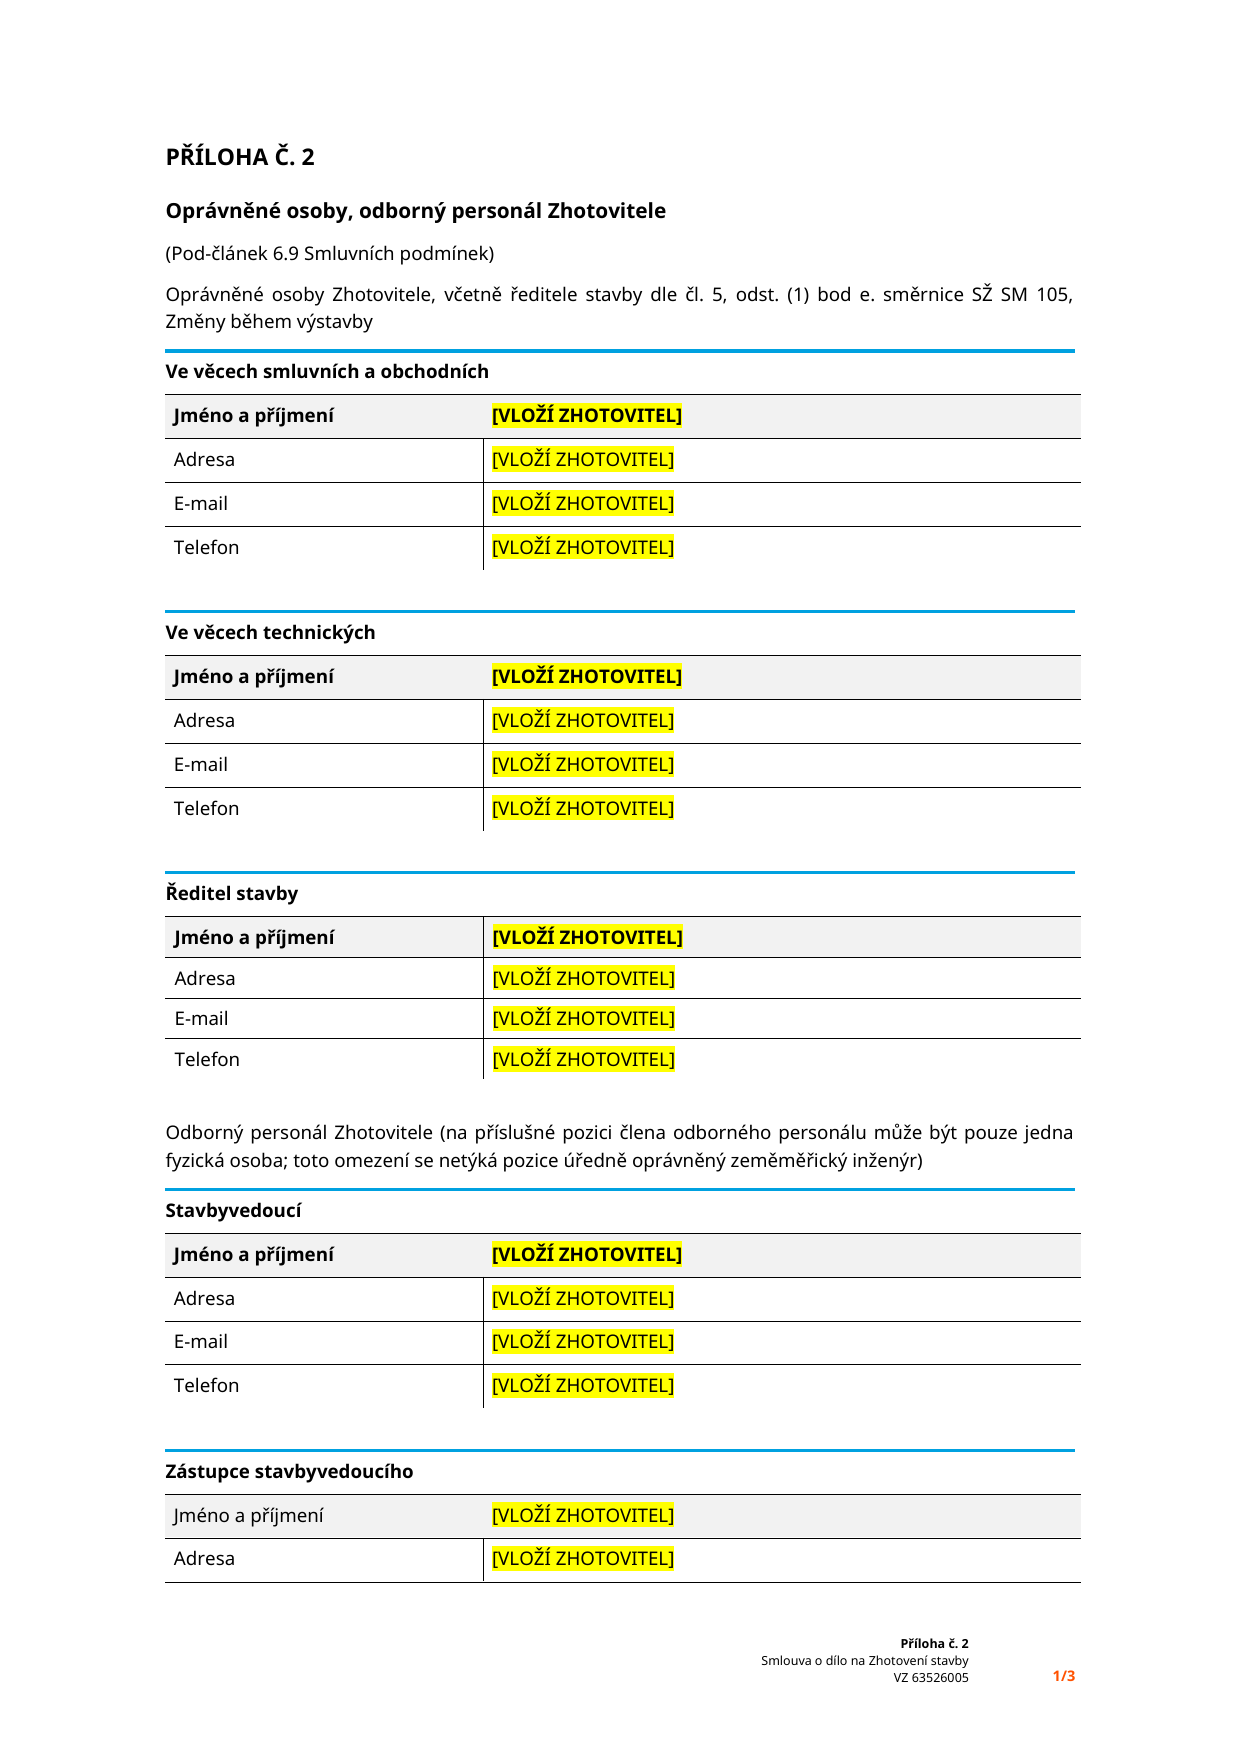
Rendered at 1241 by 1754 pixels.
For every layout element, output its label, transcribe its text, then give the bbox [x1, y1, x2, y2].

table_header Jméno a příjmení [165, 395, 484, 438]
table_header Jméno a příjmení [165, 917, 483, 957]
table_header [VLOŽÍ ZHOTOVITEL] [484, 917, 1081, 957]
text Oprávněné osoby Zhotovitele, včetně ředitele stavby dle čl. 5, odst. (1) bod e. směrnice SŽ SM 105, Změny během výstavby [165, 281, 1075, 334]
table_cell [VLOŽÍ ZHOTOVITEL] [484, 744, 1081, 787]
table_header Jméno a příjmení [165, 656, 484, 699]
table_cell [VLOŽÍ ZHOTOVITEL] [484, 1278, 1081, 1321]
table_cell [VLOŽÍ ZHOTOVITEL] [484, 439, 1081, 482]
table_header Jméno a příjmení [165, 1495, 484, 1537]
table_cell [VLOŽÍ ZHOTOVITEL] [484, 527, 1081, 570]
table_cell E-mail [165, 999, 483, 1038]
text Oprávněné osoby, odborný personál Zhotovitele [165, 197, 1075, 225]
table_cell [VLOŽÍ ZHOTOVITEL] [484, 483, 1081, 526]
text (Pod-článek 6.9 Smluvních podmínek) [165, 240, 1075, 266]
text Stavbyvedoucí [165, 1191, 1075, 1223]
text Odborný personál Zhotovitele (na příslušné pozici člena odborného personálu může být pouze jedna fyzická osoba; toto omezení se netýká pozice úředně oprávněný zeměměřický inženýr) [165, 1119, 1075, 1173]
table_cell E-mail [165, 744, 483, 787]
table_header [VLOŽÍ ZHOTOVITEL] [484, 656, 1081, 699]
table_cell E-mail [165, 1322, 483, 1364]
table_cell Telefon [165, 1365, 483, 1408]
table_cell Adresa [165, 1278, 483, 1321]
text Ředitel stavby [165, 874, 1075, 906]
table_cell Adresa [165, 700, 483, 743]
table_cell [VLOŽÍ ZHOTOVITEL] [484, 1539, 1081, 1581]
table_cell [VLOŽÍ ZHOTOVITEL] [484, 788, 1081, 831]
text Ve věcech technických [165, 613, 1075, 645]
table_header [VLOŽÍ ZHOTOVITEL] [484, 395, 1081, 438]
table_cell [VLOŽÍ ZHOTOVITEL] [484, 1322, 1081, 1364]
table_cell [VLOŽÍ ZHOTOVITEL] [484, 958, 1081, 997]
table_cell E-mail [165, 483, 483, 526]
table_header [VLOŽÍ ZHOTOVITEL] [484, 1495, 1081, 1537]
table_cell Telefon [165, 1039, 483, 1079]
table_cell [VLOŽÍ ZHOTOVITEL] [484, 700, 1081, 743]
table_cell [VLOŽÍ ZHOTOVITEL] [484, 999, 1081, 1038]
table_header Jméno a příjmení [165, 1234, 484, 1277]
table_cell Adresa [165, 958, 483, 997]
text Ve věcech smluvních a obchodních [165, 353, 1075, 384]
table_cell [VLOŽÍ ZHOTOVITEL] [484, 1365, 1081, 1408]
table_cell Adresa [165, 1539, 483, 1581]
text Příloha č. 2 [165, 141, 1075, 173]
text Zástupce stavbyvedoucího [165, 1452, 1075, 1484]
table_header [VLOŽÍ ZHOTOVITEL] [484, 1234, 1081, 1277]
table_cell [VLOŽÍ ZHOTOVITEL] [484, 1039, 1081, 1079]
table_cell Telefon [165, 788, 483, 831]
table_cell Adresa [165, 439, 483, 482]
table_cell Telefon [165, 527, 483, 570]
